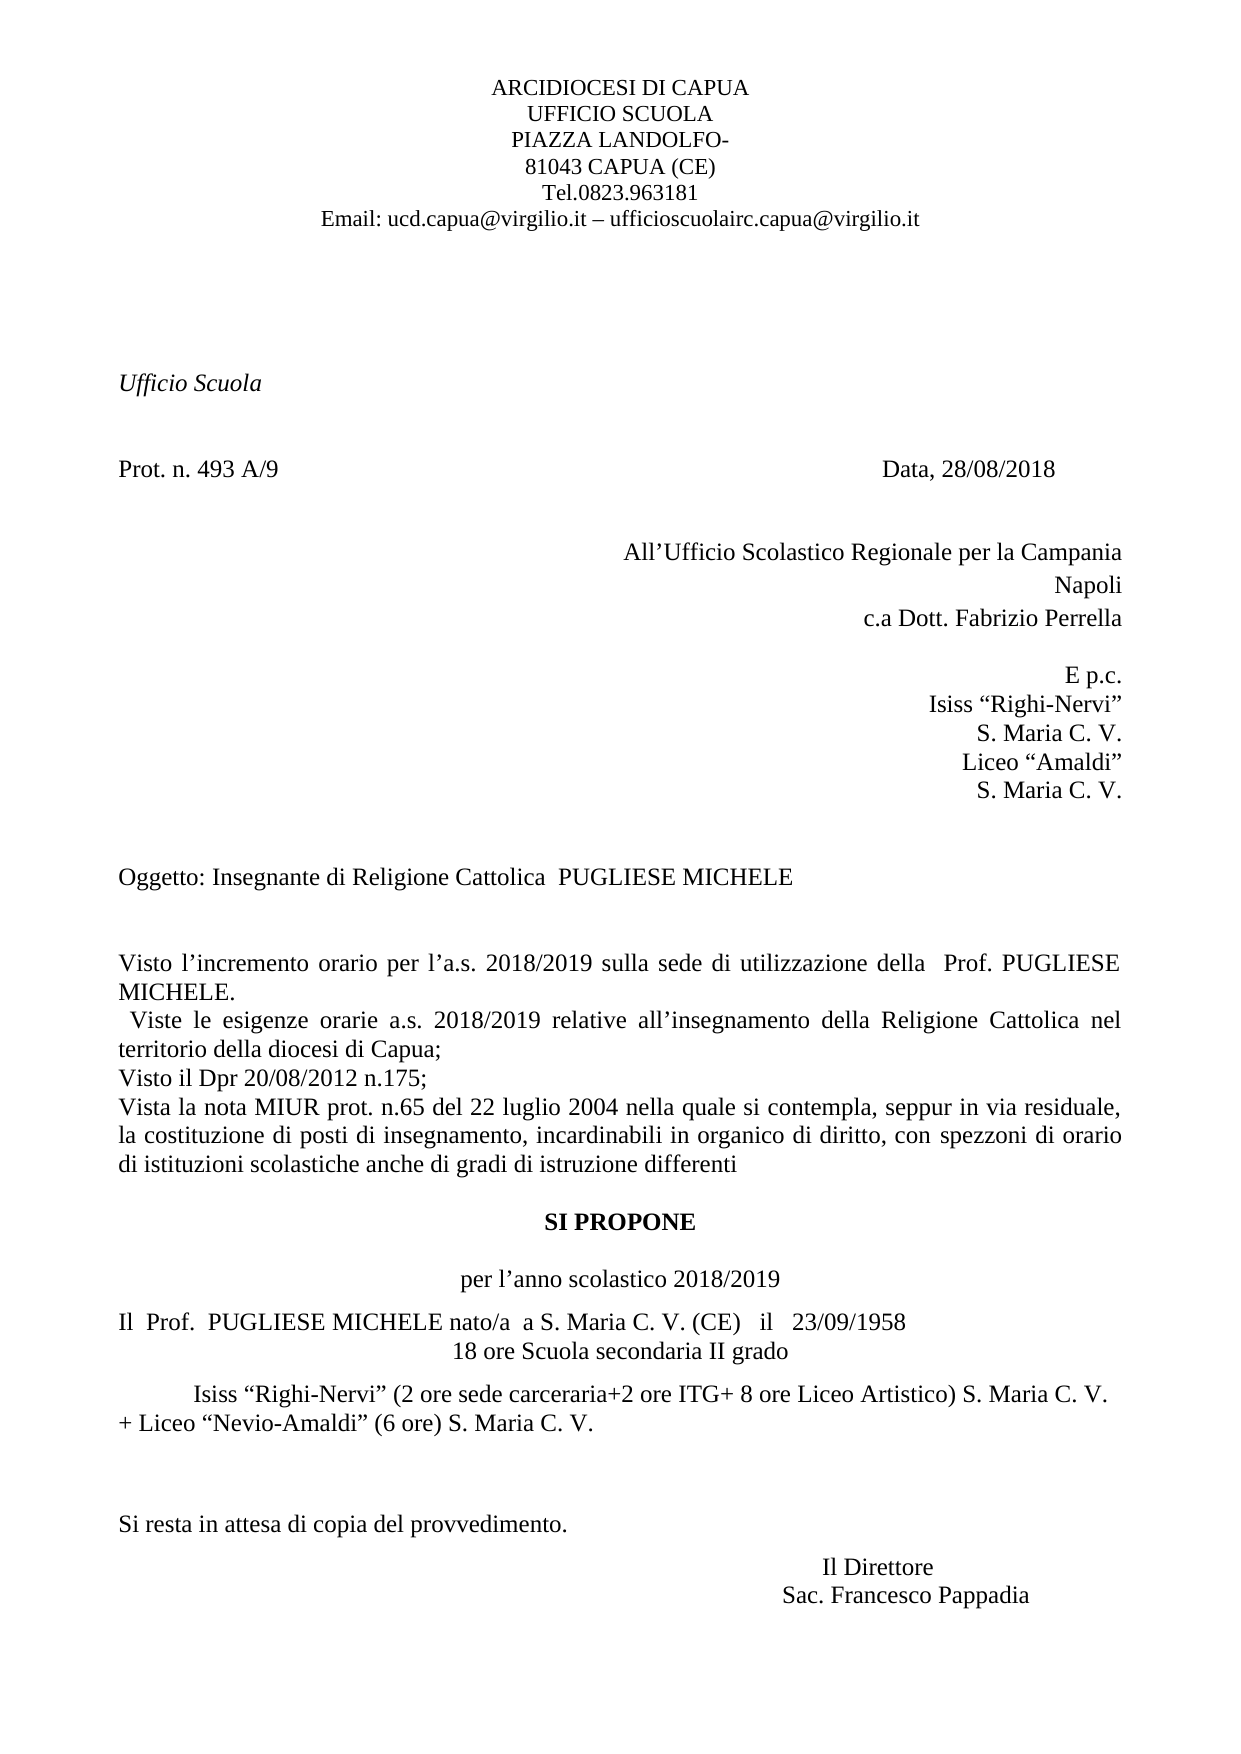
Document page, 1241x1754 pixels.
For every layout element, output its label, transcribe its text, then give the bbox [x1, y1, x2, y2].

text Prot. n. 493 A/9 Data, 28/08/2018 [118, 454, 1122, 483]
text 18 ore Scuola secondaria II grado [118, 1336, 1122, 1365]
text Viste le esigenze orarie a.s. 2018/2019 relative all’insegnamento della Religione Cattolica nel territorio della diocesi di Capua; [118, 1006, 1122, 1063]
text Oggetto: Insegnante di Religione Cattolica PUGLIESE MICHELE [118, 862, 1122, 891]
text Isiss “Righi-Nervi” [118, 689, 1122, 718]
text c.a Dott. Fabrizio Perrella [118, 603, 1122, 632]
text Il Direttore [118, 1552, 1122, 1581]
text Ufficio Scuola [118, 368, 1122, 397]
text Visto il Dpr 20/08/2012 n.175; [118, 1063, 1122, 1092]
text Liceo “Amaldi” [118, 747, 1122, 776]
text S. Maria C. V. [118, 718, 1122, 747]
text Vista la nota MIUR prot. n.65 del 22 luglio 2004 nella quale si contempla, seppur in via residuale, la costituzione di posti di insegnamento, incardinabili in organico di diritto, con spezzoni di orario di istituzioni scolastiche anche di gradi di istruzione differenti [118, 1092, 1122, 1178]
text S. Maria C. V. [118, 776, 1122, 804]
text Isiss “Righi-Nervi” (2 ore sede carceraria+2 ore ITG+ 8 ore Liceo Artistico) S. Maria C. V.+ Liceo “Nevio-Amaldi” (6 ore) S. Maria C. V. [118, 1379, 1122, 1437]
text Visto l’incremento orario per l’a.s. 2018/2019 sulla sede di utilizzazione della Prof. PUGLIESE MICHELE. [118, 948, 1122, 1006]
text Sac. Francesco Pappadia [118, 1581, 1122, 1609]
text E p.c. [118, 661, 1122, 689]
text All’Ufficio Scolastico Regionale per la Campania [118, 537, 1122, 566]
text Si resta in attesa di copia del provvedimento. [118, 1509, 1122, 1537]
text per l’anno scolastico 2018/2019 [118, 1264, 1122, 1293]
text Il Prof. PUGLIESE MICHELE nato/a a S. Maria C. V. (CE) il 23/09/1958 [118, 1307, 1122, 1336]
text SI PROPONE [118, 1207, 1122, 1236]
text Napoli [118, 570, 1122, 599]
